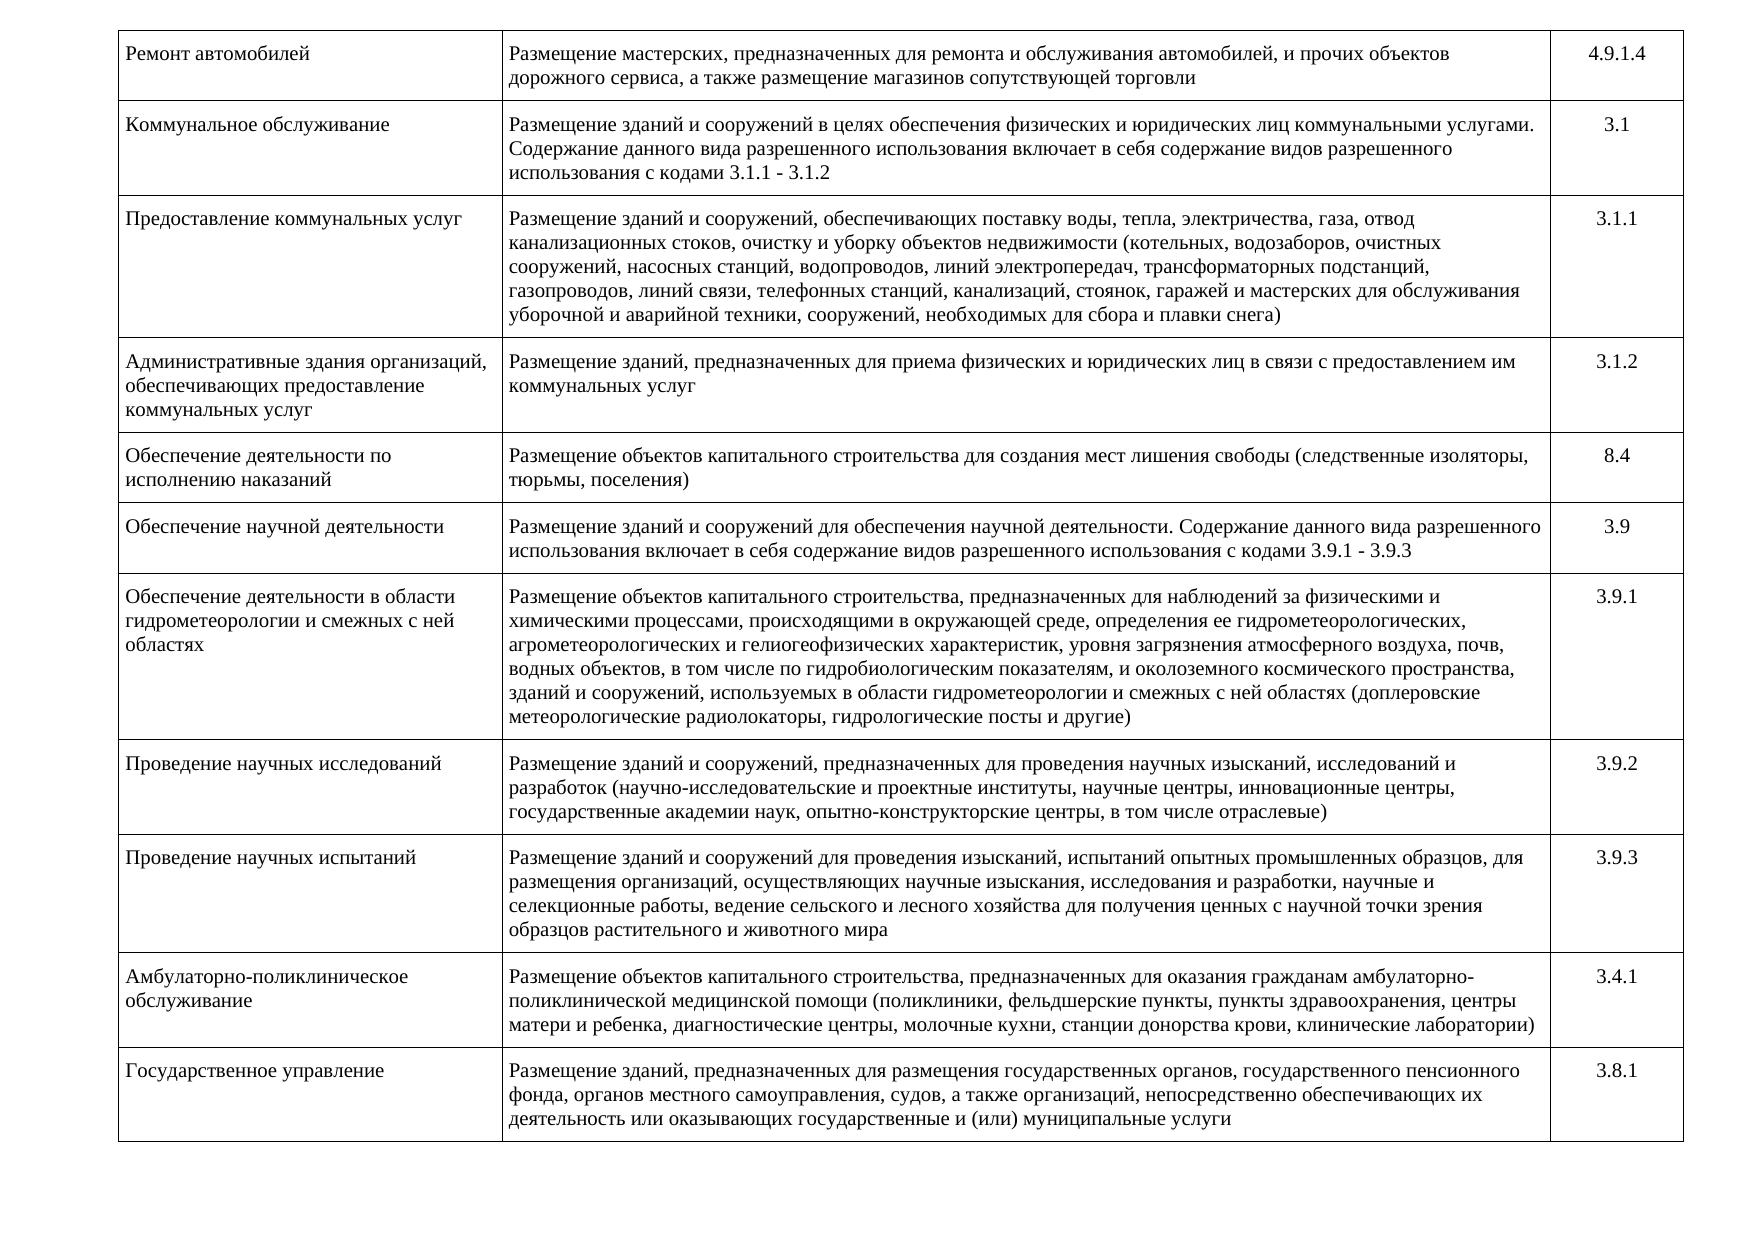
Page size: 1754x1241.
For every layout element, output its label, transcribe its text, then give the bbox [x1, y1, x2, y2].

table_cell 3.9 [1551, 503, 1683, 572]
table_cell Размещение объектов капитального строительства для создания мест лишения свободы (следственные изоляторы, тюрьмы, поселения) [503, 433, 1550, 502]
table_cell Размещение зданий и сооружений для проведения изысканий, испытаний опытных промышленных образцов, для размещения организаций, осуществляющих научные изыскания, исследования и разработки, научные и селекционные работы, ведение сельского и лесного хозяйства для получения ценных с научной точки зрения образцов растительного и животного мира [503, 835, 1550, 952]
table_cell 3.1.2 [1551, 338, 1683, 432]
table_cell Размещение зданий и сооружений, обеспечивающих поставку воды, тепла, электричества, газа, отвод канализационных стоков, очистку и уборку объектов недвижимости (котельных, водозаборов, очистных сооружений, насосных станций, водопроводов, линий электропередач, трансформаторных подстанций, газопроводов, линий связи, телефонных станций, канализаций, стоянок, гаражей и мастерских для обслуживания уборочной и аварийной техники, сооружений, необходимых для сбора и плавки снега) [503, 196, 1550, 337]
table_cell Размещение мастерских, предназначенных для ремонта и обслуживания автомобилей, и прочих объектов дорожного сервиса, а также размещение магазинов сопутствующей торговли [503, 31, 1550, 100]
table_cell 3.9.3 [1551, 835, 1683, 952]
table_cell Размещение зданий, предназначенных для размещения государственных органов, государственного пенсионного фонда, органов местного самоуправления, судов, а также организаций, непосредственно обеспечивающих их деятельность или оказывающих государственные и (или) муниципальные услуги [503, 1048, 1550, 1141]
table_cell Проведение научных испытаний [119, 835, 502, 952]
table_cell Государственное управление [119, 1048, 502, 1141]
table_cell Размещение зданий и сооружений в целях обеспечения физических и юридических лиц коммунальными услугами. Содержание данного вида разрешенного использования включает в себя содержание видов разрешенного использования с кодами 3.1.1 - 3.1.2 [503, 101, 1550, 194]
table_cell 4.9.1.4 [1551, 31, 1683, 100]
table_cell Предоставление коммунальных услуг [119, 196, 502, 337]
table_cell 3.1 [1551, 101, 1683, 194]
table_cell 3.8.1 [1551, 1048, 1683, 1141]
table_cell Коммунальное обслуживание [119, 101, 502, 194]
table_cell Обеспечение деятельности в области гидрометеорологии и смежных с ней областях [119, 574, 502, 739]
table_cell Размещение объектов капитального строительства, предназначенных для наблюдений за физическими и химическими процессами, происходящими в окружающей среде, определения ее гидрометеорологических, агрометеорологических и гелиогеофизических характеристик, уровня загрязнения атмосферного воздуха, почв, водных объектов, в том числе по гидробиологическим показателям, и околоземного космического пространства, зданий и сооружений, используемых в области гидрометеорологии и смежных с ней областях (доплеровские метеорологические радиолокаторы, гидрологические посты и другие) [503, 574, 1550, 739]
table_cell 3.9.2 [1551, 740, 1683, 833]
table_cell Размещение объектов капитального строительства, предназначенных для оказания гражданам амбулаторно-поликлинической медицинской помощи (поликлиники, фельдшерские пункты, пункты здравоохранения, центры матери и ребенка, диагностические центры, молочные кухни, станции донорства крови, клинические лаборатории) [503, 953, 1550, 1047]
table_cell Размещение зданий и сооружений для обеспечения научной деятельности. Содержание данного вида разрешенного использования включает в себя содержание видов разрешенного использования с кодами 3.9.1 - 3.9.3 [503, 503, 1550, 572]
table_cell 3.4.1 [1551, 953, 1683, 1047]
table_cell Ремонт автомобилей [119, 31, 502, 100]
table_cell 3.9.1 [1551, 574, 1683, 739]
table_cell Размещение зданий, предназначенных для приема физических и юридических лиц в связи с предоставлением им коммунальных услуг [503, 338, 1550, 432]
table_cell 3.1.1 [1551, 196, 1683, 337]
table_cell Амбулаторно-поликлиническое обслуживание [119, 953, 502, 1047]
table_cell Проведение научных исследований [119, 740, 502, 833]
table_cell Административные здания организаций, обеспечивающих предоставление коммунальных услуг [119, 338, 502, 432]
table_cell 8.4 [1551, 433, 1683, 502]
table_cell Обеспечение научной деятельности [119, 503, 502, 572]
table_cell Размещение зданий и сооружений, предназначенных для проведения научных изысканий, исследований и разработок (научно-исследовательские и проектные институты, научные центры, инновационные центры, государственные академии наук, опытно-конструкторские центры, в том числе отраслевые) [503, 740, 1550, 833]
table_cell Обеспечение деятельности по исполнению наказаний [119, 433, 502, 502]
